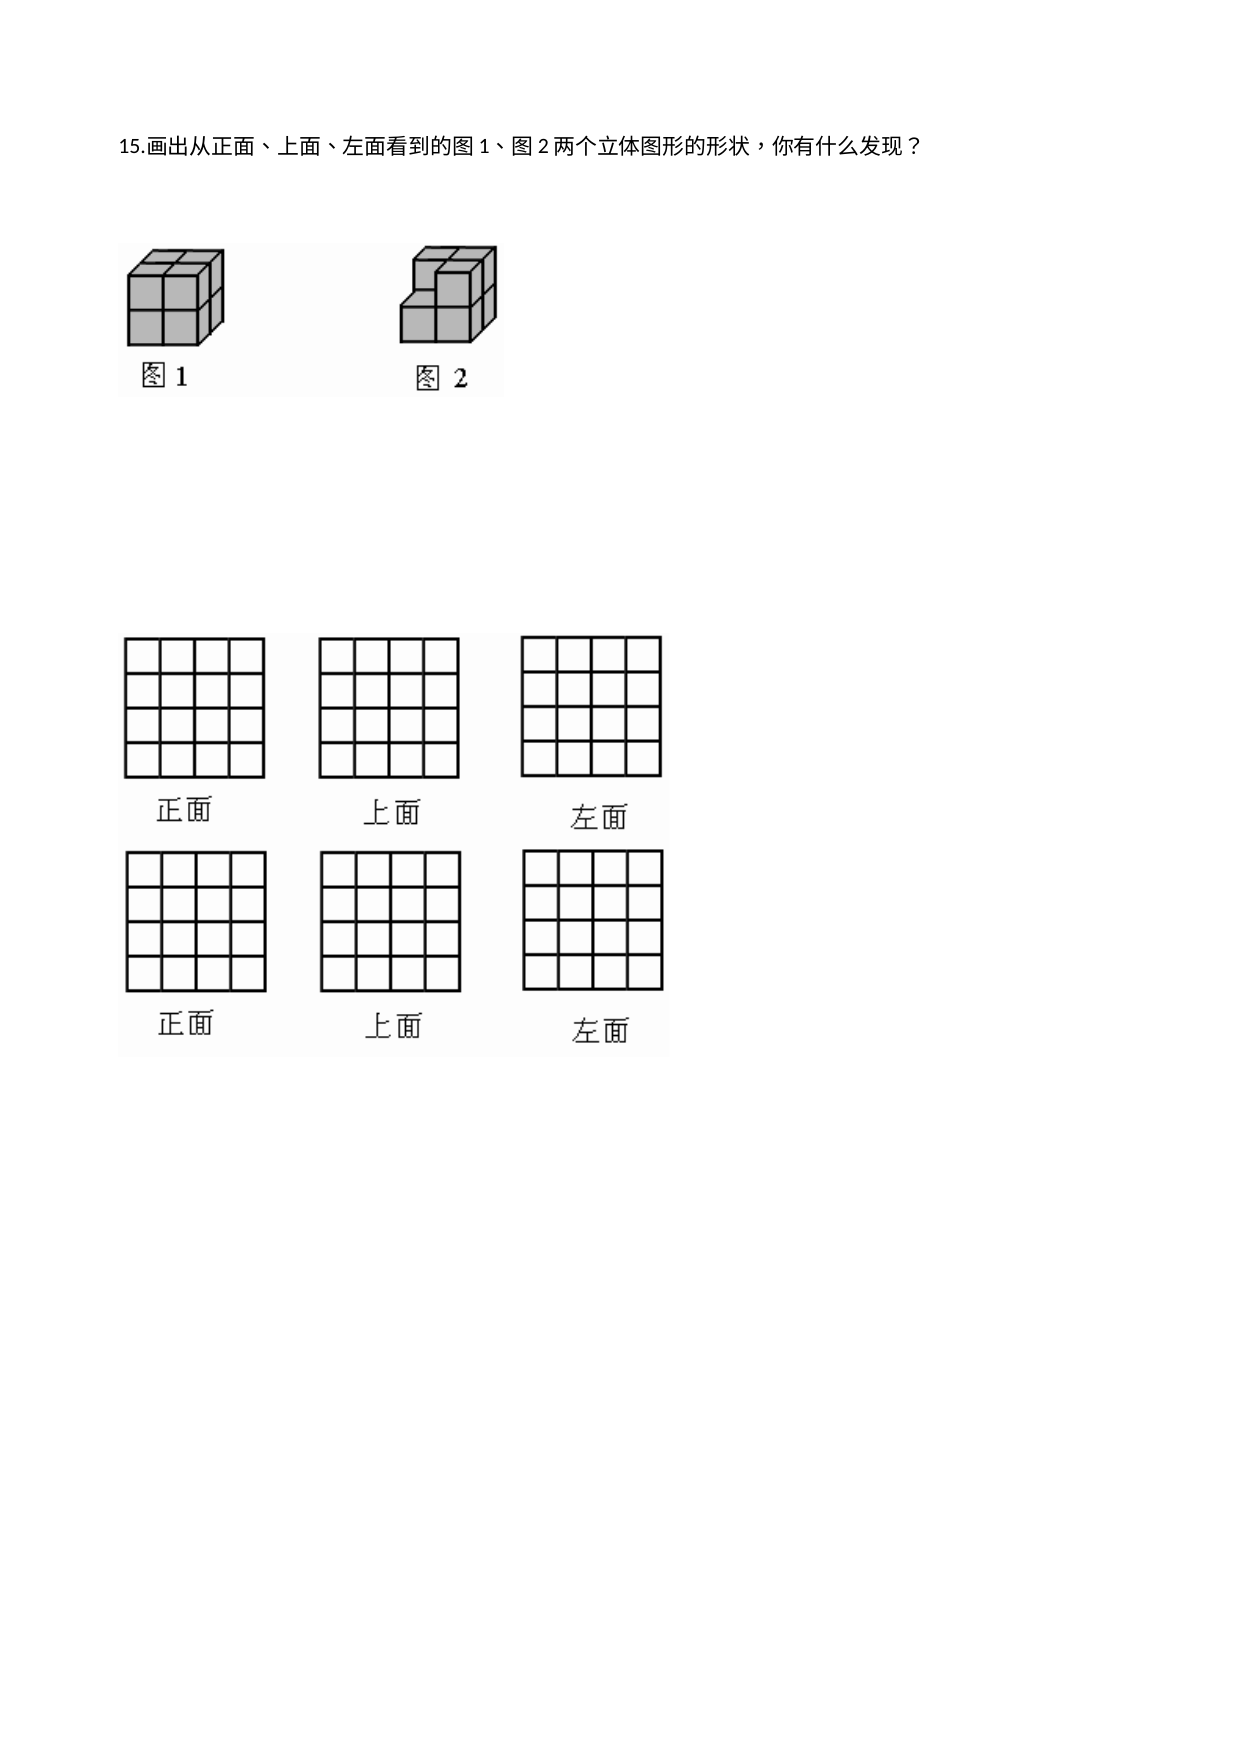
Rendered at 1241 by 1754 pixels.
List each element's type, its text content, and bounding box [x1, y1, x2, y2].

picture [118, 243, 504, 397]
picture [118, 633, 670, 1057]
